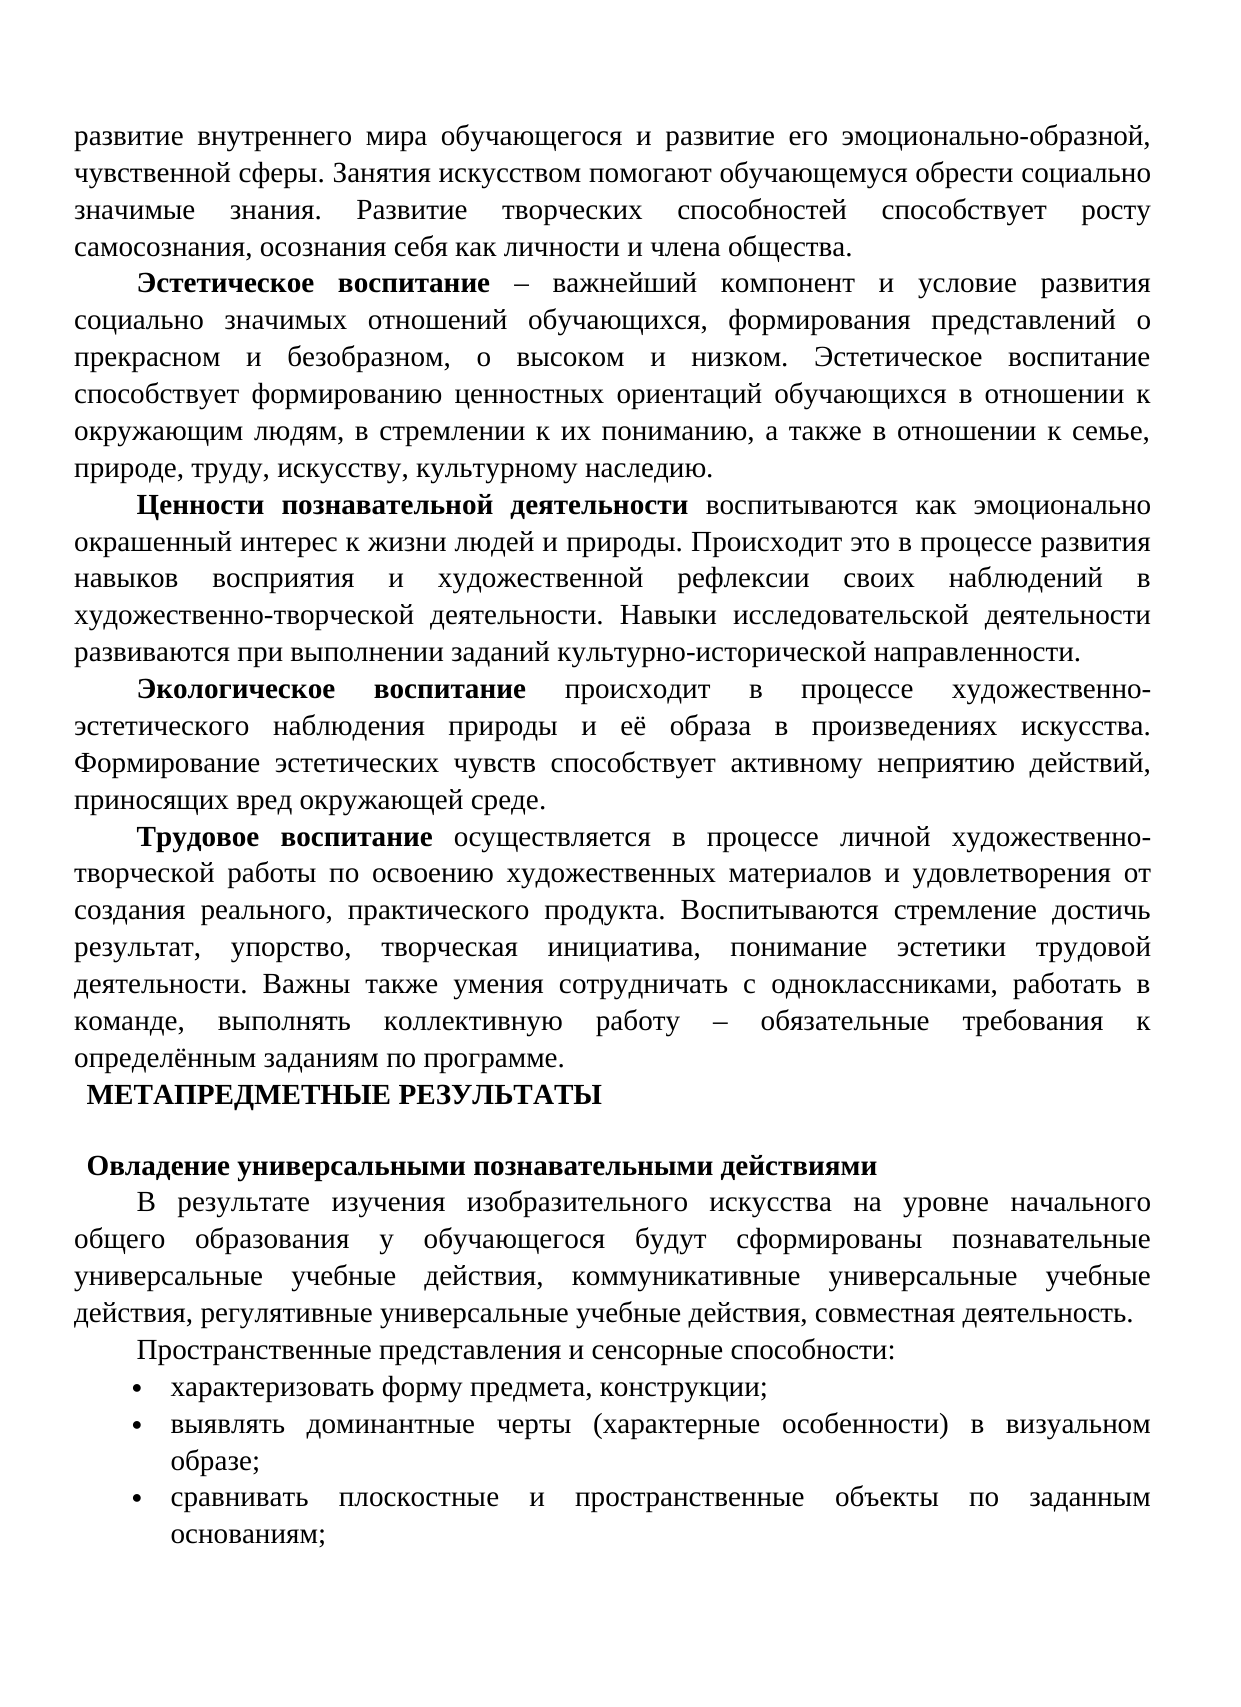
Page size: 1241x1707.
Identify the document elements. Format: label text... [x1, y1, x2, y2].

text Ценности познавательной деятельности воспитываются как эмоционально окрашенный интерес к жизни людей и природы. Происходит это в процессе развития навыков восприятия и художественной рефлексии своих наблюдений в художественно-творческой деятельности. Навыки исследовательской деятельности развиваются при выполнении заданий культурно-исторической направленности. [74, 487, 1152, 668]
list характеризовать форму предмета, конструкции; [133, 1369, 1152, 1402]
text МЕТАПРЕДМЕТНЫЕ РЕЗУЛЬТАТЫ [86, 1077, 1152, 1110]
text Эстетическое воспитание – важнейший компонент и условие развития социально значимых отношений обучающихся, формирования представлений о прекрасном и безобразном, о высоком и низком. Эстетическое воспитание способствует формированию ценностных ориентаций обучающихся в отношении к окружающим людям, в стремлении к их пониманию, а также в отношении к семье, природе, труду, искусству, культурному наследию. [74, 266, 1152, 483]
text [74, 118, 1152, 262]
list выявлять доминантные черты (характерные особенности) в визуальном образе; [133, 1406, 1152, 1476]
text Пространственные представления и сенсорные способности: [74, 1332, 1152, 1366]
text Трудовое воспитание осуществляется в процессе личной художественно-творческой работы по освоению художественных материалов и удовлетворения от создания реального, практического продукта. Воспитываются стремление достичь результат, упорство, творческая инициатива, понимание эстетики трудовой деятельности. Важны также умения сотрудничать с одноклассниками, работать в команде, выполнять коллективную работу – обязательные требования к определённым заданиям по программе. [74, 819, 1152, 1073]
list сравнивать плоскостные и пространственные объекты по заданным основаниям; [133, 1479, 1152, 1550]
text Овладение универсальными познавательными действиями [86, 1148, 1152, 1181]
text Экологическое воспитание происходит в процессе художественно-эстетического наблюдения природы и её образа в произведениях искусства. Формирование эстетических чувств способствует активному неприятию действий, приносящих вред окружающей среде. [74, 671, 1152, 815]
text В результате изучения изобразительного искусства на уровне начального общего образования у обучающегося будут сформированы познавательные универсальные учебные действия, коммуникативные универсальные учебные действия, регулятивные универсальные учебные действия, совместная деятельность. [74, 1184, 1152, 1329]
